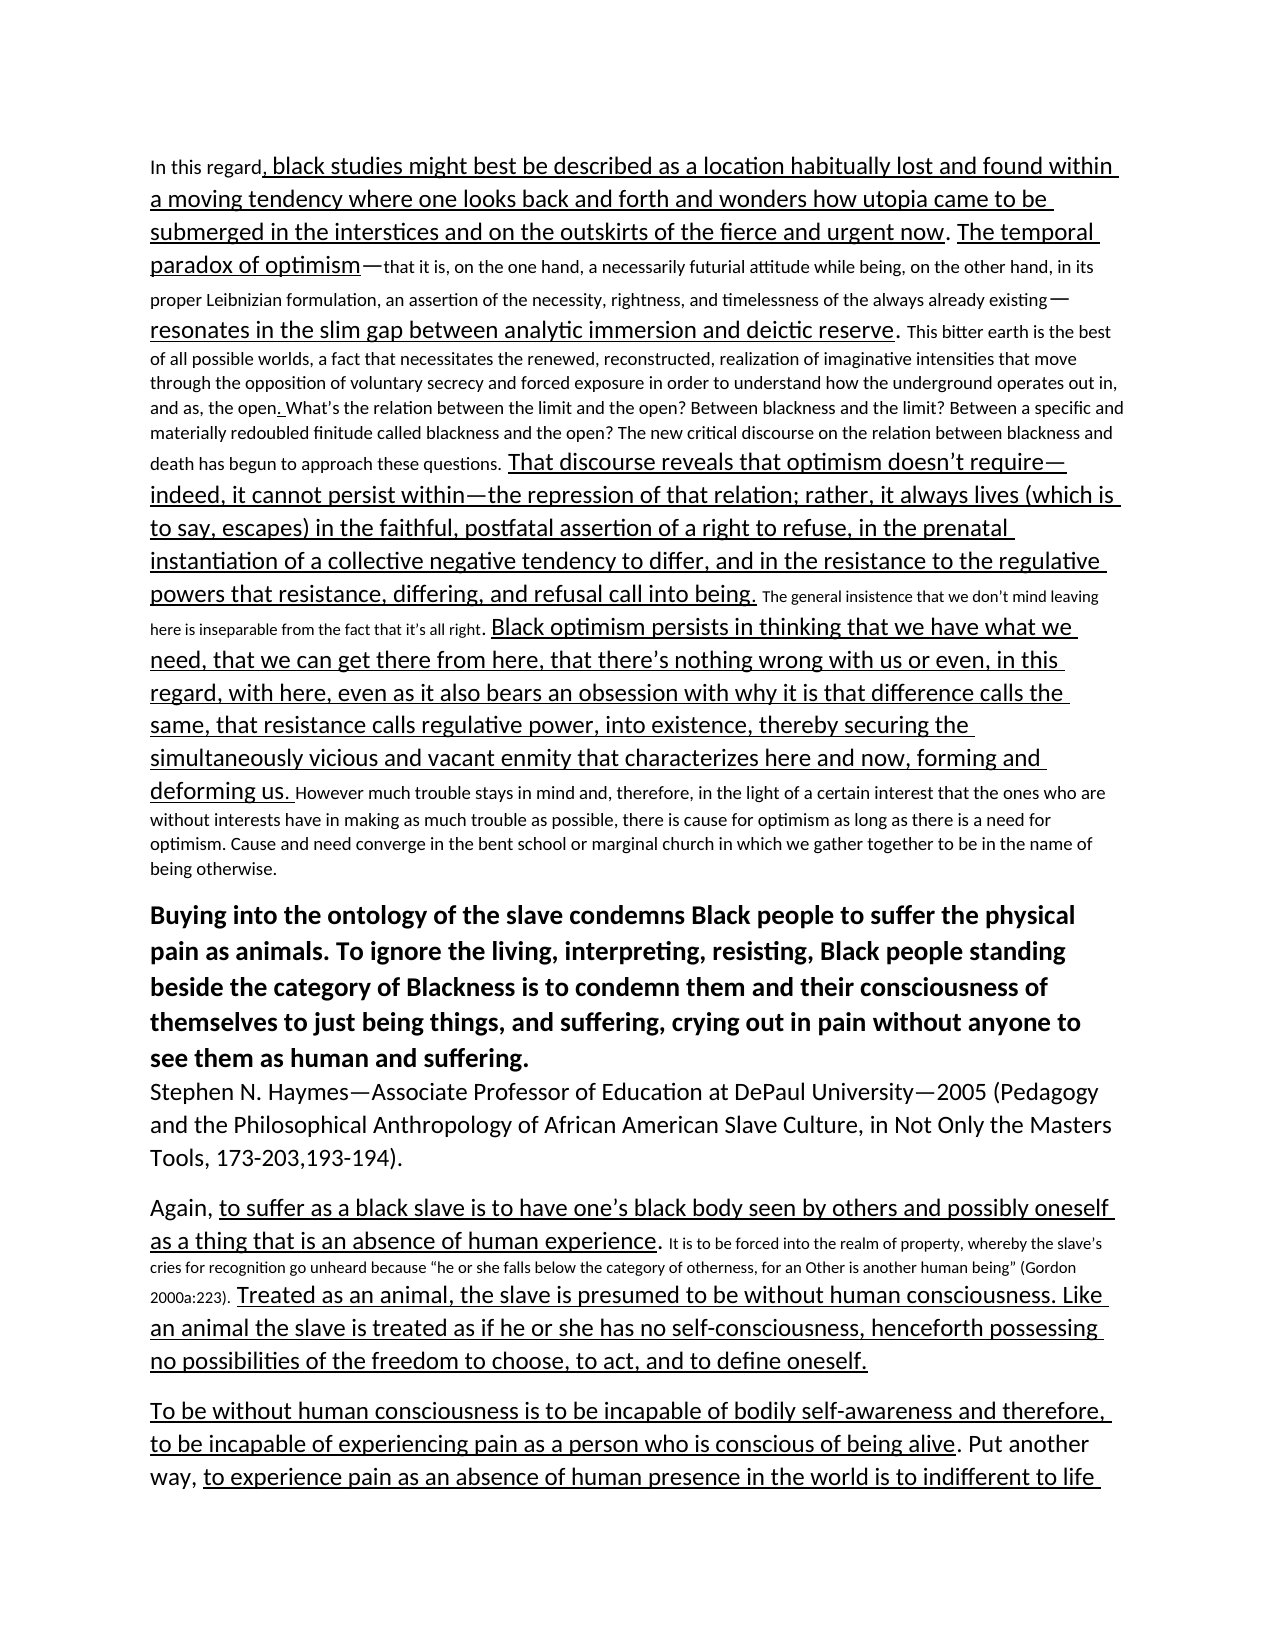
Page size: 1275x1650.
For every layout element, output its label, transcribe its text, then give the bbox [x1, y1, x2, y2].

text Again, to suffer as a black slave is to have one’s black body seen by others and possibly oneself as a thing that is an absence of human experience. It is to be forced into the realm of property, whereby the slave’s cries for recognition go unheard because “he or she falls below the category of otherness, for an Other is another human being” (Gordon 2000a:223). Treated as an animal, the slave is presumed to be without human consciousness. Like an animal the slave is treated as if he or she has no self-consciousness, henceforth possessing no possibilities of the freedom to choose, to act, and to define oneself. [150, 1192, 1125, 1376]
subtitle Buying into the ontology of the slave condemns Black people to suffer the physical pain as animals. To ignore the living, interpreting, resisting, Black people standing beside the category of Blackness is to condemn them and their consciousness of themselves to just being things, and suffering, crying out in pain without anyone to see them as human and suffering. [150, 898, 1125, 1074]
text Stephen N. Haymes—Associate Professor of Education at DePaul University—2005 (Pedagogy and the Philosophical Anthropology of African American Slave Culture, in Not Only the Masters Tools, 173-203,193-194). [150, 1077, 1125, 1173]
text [150, 1395, 1125, 1491]
text In this regard, black studies might best be described as a location habitually lost and found within a moving tendency where one looks back and forth and wonders how utopia came to be submerged in the interstices and on the outskirts of the fierce and urgent now. The temporal paradox of optimism—that it is, on the one hand, a necessarily futurial attitude while being, on the other hand, in its proper Leibnizian formulation, an assertion of the necessity, rightness, and timelessness of the always already existing—resonates in the slim gap between analytic immersion and deictic reserve. This bitter earth is the best of all possible worlds, a fact that necessitates the renewed, reconstructed, realization of imaginative intensities that move through the opposition of voluntary secrecy and forced exposure in order to understand how the underground operates out in, and as, the open. What’s the relation between the limit and the open? Between blackness and the limit? Between a specific and materially redoubled finitude called blackness and the open? The new critical discourse on the relation between blackness and death has begun to approach these questions. That discourse reveals that optimism doesn’t require—indeed, it cannot persist within—the repression of that relation; rather, it always lives (which is to say, escapes) in the faithful, postfatal assertion of a right to refuse, in the prenatal instantiation of a collective negative tendency to differ, and in the resistance to the regulative powers that resistance, differing, and refusal call into being. The general insistence that we don’t mind leaving here is inseparable from the fact that it’s all right. Black optimism persists in thinking that we have what we need, that we can get there from here, that there’s nothing wrong with us or even, in this regard, with here, even as it also bears an obsession with why it is that difference calls the same, that resistance calls regulative power, into existence, thereby securing the simultaneously vicious and vacant enmity that characterizes here and now, forming and deforming us. However much trouble stays in mind and, therefore, in the light of a certain interest that the ones who are without interests have in making as much trouble as possible, there is cause for optimism as long as there is a need for optimism. Cause and need converge in the bent school or marginal church in which we gather together to be in the name of being otherwise. [150, 150, 1125, 880]
